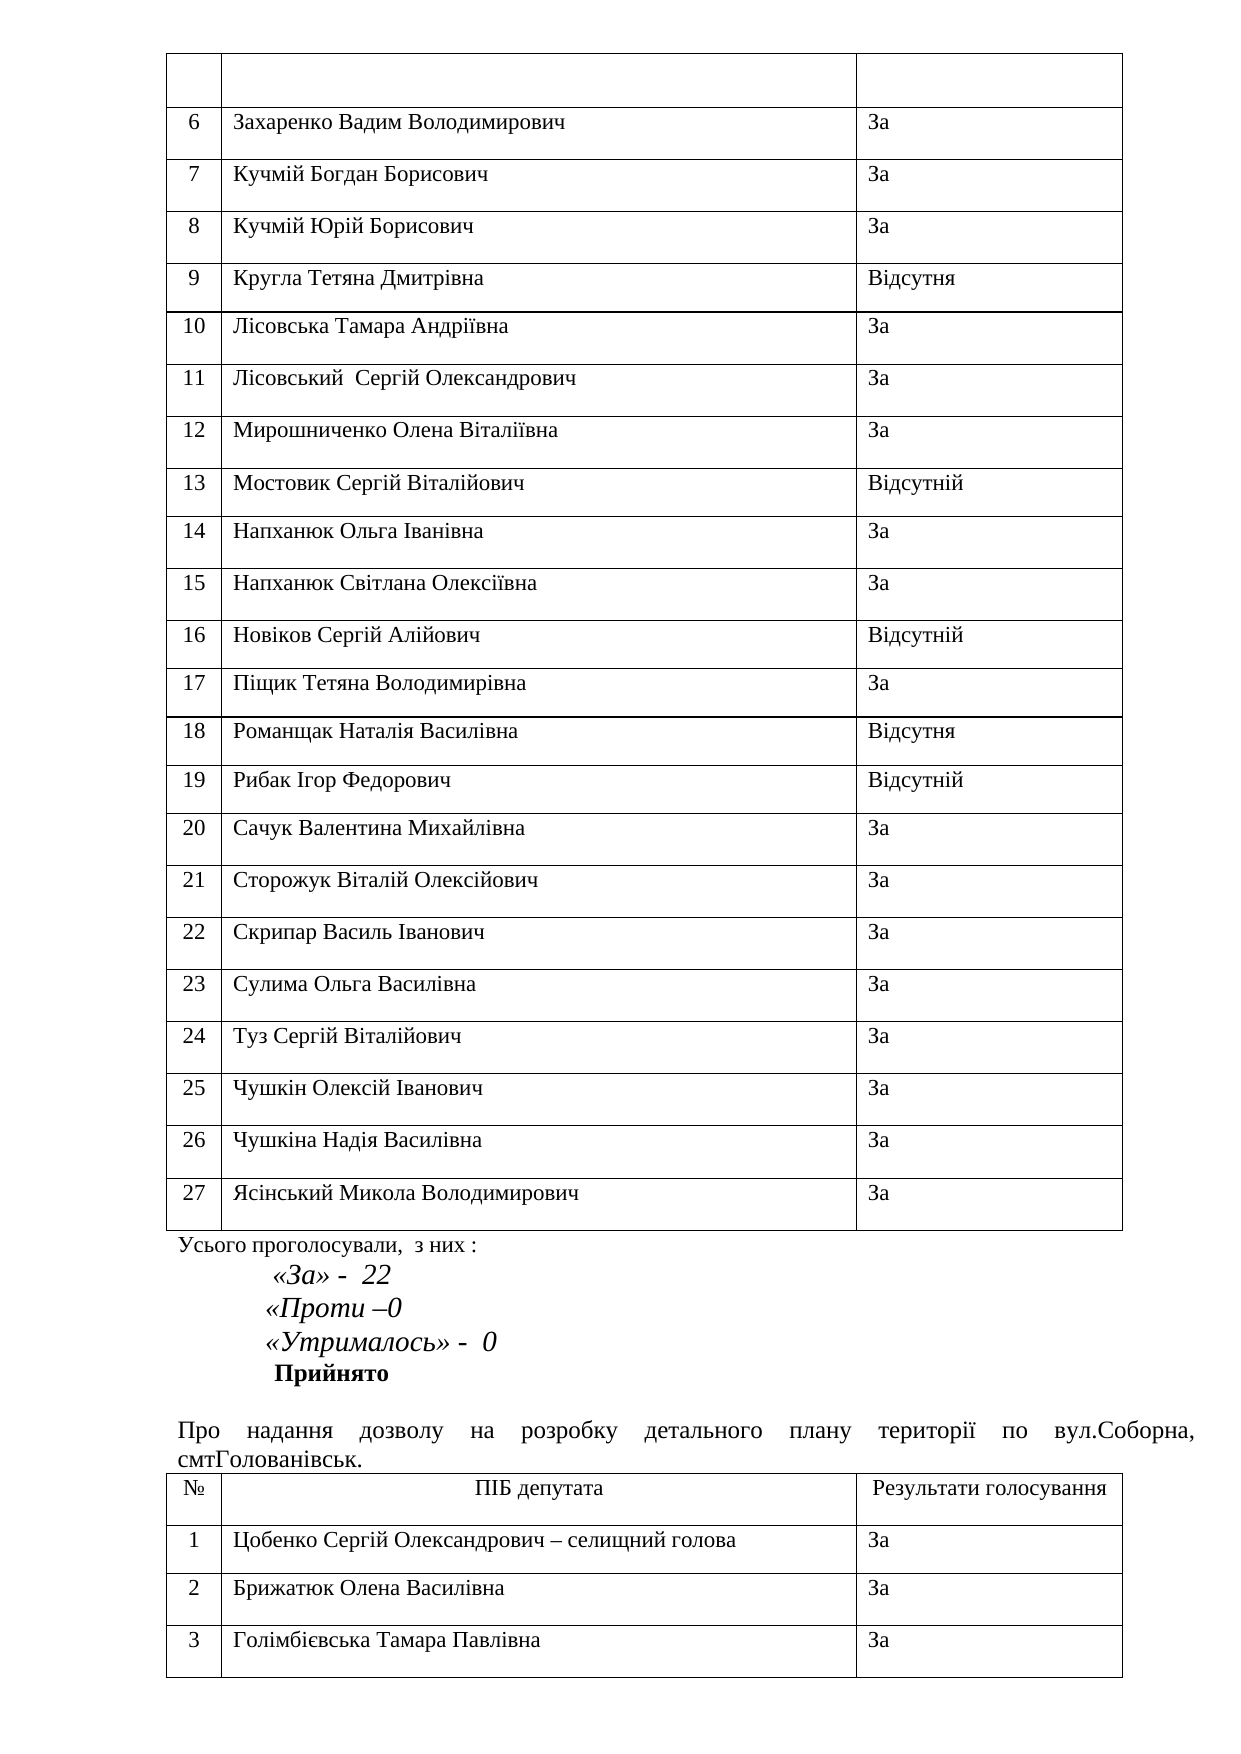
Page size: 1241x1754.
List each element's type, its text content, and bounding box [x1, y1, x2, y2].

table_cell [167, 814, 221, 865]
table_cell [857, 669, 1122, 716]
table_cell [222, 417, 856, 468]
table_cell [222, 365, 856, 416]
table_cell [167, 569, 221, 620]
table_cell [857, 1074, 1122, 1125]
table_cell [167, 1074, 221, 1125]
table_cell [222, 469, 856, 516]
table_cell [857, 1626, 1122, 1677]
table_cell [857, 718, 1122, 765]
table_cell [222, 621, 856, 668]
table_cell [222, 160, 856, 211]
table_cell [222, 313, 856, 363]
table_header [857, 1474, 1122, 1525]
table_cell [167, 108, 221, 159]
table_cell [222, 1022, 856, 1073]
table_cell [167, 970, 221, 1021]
text «Утрималось» - 0 [265, 1324, 1196, 1358]
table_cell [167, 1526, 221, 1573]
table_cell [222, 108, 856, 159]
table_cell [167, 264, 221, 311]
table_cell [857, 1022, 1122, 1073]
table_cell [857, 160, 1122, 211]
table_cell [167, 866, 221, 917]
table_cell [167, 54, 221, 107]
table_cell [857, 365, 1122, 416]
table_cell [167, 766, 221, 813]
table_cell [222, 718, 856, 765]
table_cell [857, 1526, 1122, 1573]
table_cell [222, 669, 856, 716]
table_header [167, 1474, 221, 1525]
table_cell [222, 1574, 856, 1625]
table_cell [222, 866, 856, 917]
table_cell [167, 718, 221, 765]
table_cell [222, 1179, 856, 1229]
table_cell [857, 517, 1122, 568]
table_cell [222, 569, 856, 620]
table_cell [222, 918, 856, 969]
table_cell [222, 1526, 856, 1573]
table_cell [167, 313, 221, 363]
text «Проти –0 [265, 1291, 1196, 1324]
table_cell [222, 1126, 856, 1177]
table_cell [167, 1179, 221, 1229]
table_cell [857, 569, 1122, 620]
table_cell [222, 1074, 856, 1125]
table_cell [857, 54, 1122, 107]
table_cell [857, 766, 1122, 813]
text Про надання дозволу на розробку детального плану території по вул.Соборна, смтГолованівськ. [177, 1415, 1196, 1473]
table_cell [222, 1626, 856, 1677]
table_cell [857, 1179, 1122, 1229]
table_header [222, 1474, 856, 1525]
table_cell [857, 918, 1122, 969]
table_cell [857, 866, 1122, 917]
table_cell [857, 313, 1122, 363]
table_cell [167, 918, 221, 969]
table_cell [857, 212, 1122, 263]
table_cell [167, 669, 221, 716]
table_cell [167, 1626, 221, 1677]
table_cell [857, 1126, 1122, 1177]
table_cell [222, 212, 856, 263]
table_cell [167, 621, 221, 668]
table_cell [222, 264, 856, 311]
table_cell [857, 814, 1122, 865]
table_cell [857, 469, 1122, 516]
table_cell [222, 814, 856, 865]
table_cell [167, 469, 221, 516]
text Прийнято [274, 1358, 1196, 1386]
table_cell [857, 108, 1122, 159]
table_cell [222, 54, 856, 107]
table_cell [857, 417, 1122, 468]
text «За» - 22 [265, 1257, 1196, 1291]
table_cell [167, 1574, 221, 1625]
text Усього проголосували, з них : [177, 1231, 1196, 1257]
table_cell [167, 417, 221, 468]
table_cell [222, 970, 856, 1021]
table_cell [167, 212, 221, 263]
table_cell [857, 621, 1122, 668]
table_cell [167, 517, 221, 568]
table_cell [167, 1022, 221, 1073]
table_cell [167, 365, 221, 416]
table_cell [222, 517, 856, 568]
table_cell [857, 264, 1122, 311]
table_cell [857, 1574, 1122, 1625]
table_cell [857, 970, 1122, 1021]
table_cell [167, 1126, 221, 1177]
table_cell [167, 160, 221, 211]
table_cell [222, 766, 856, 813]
